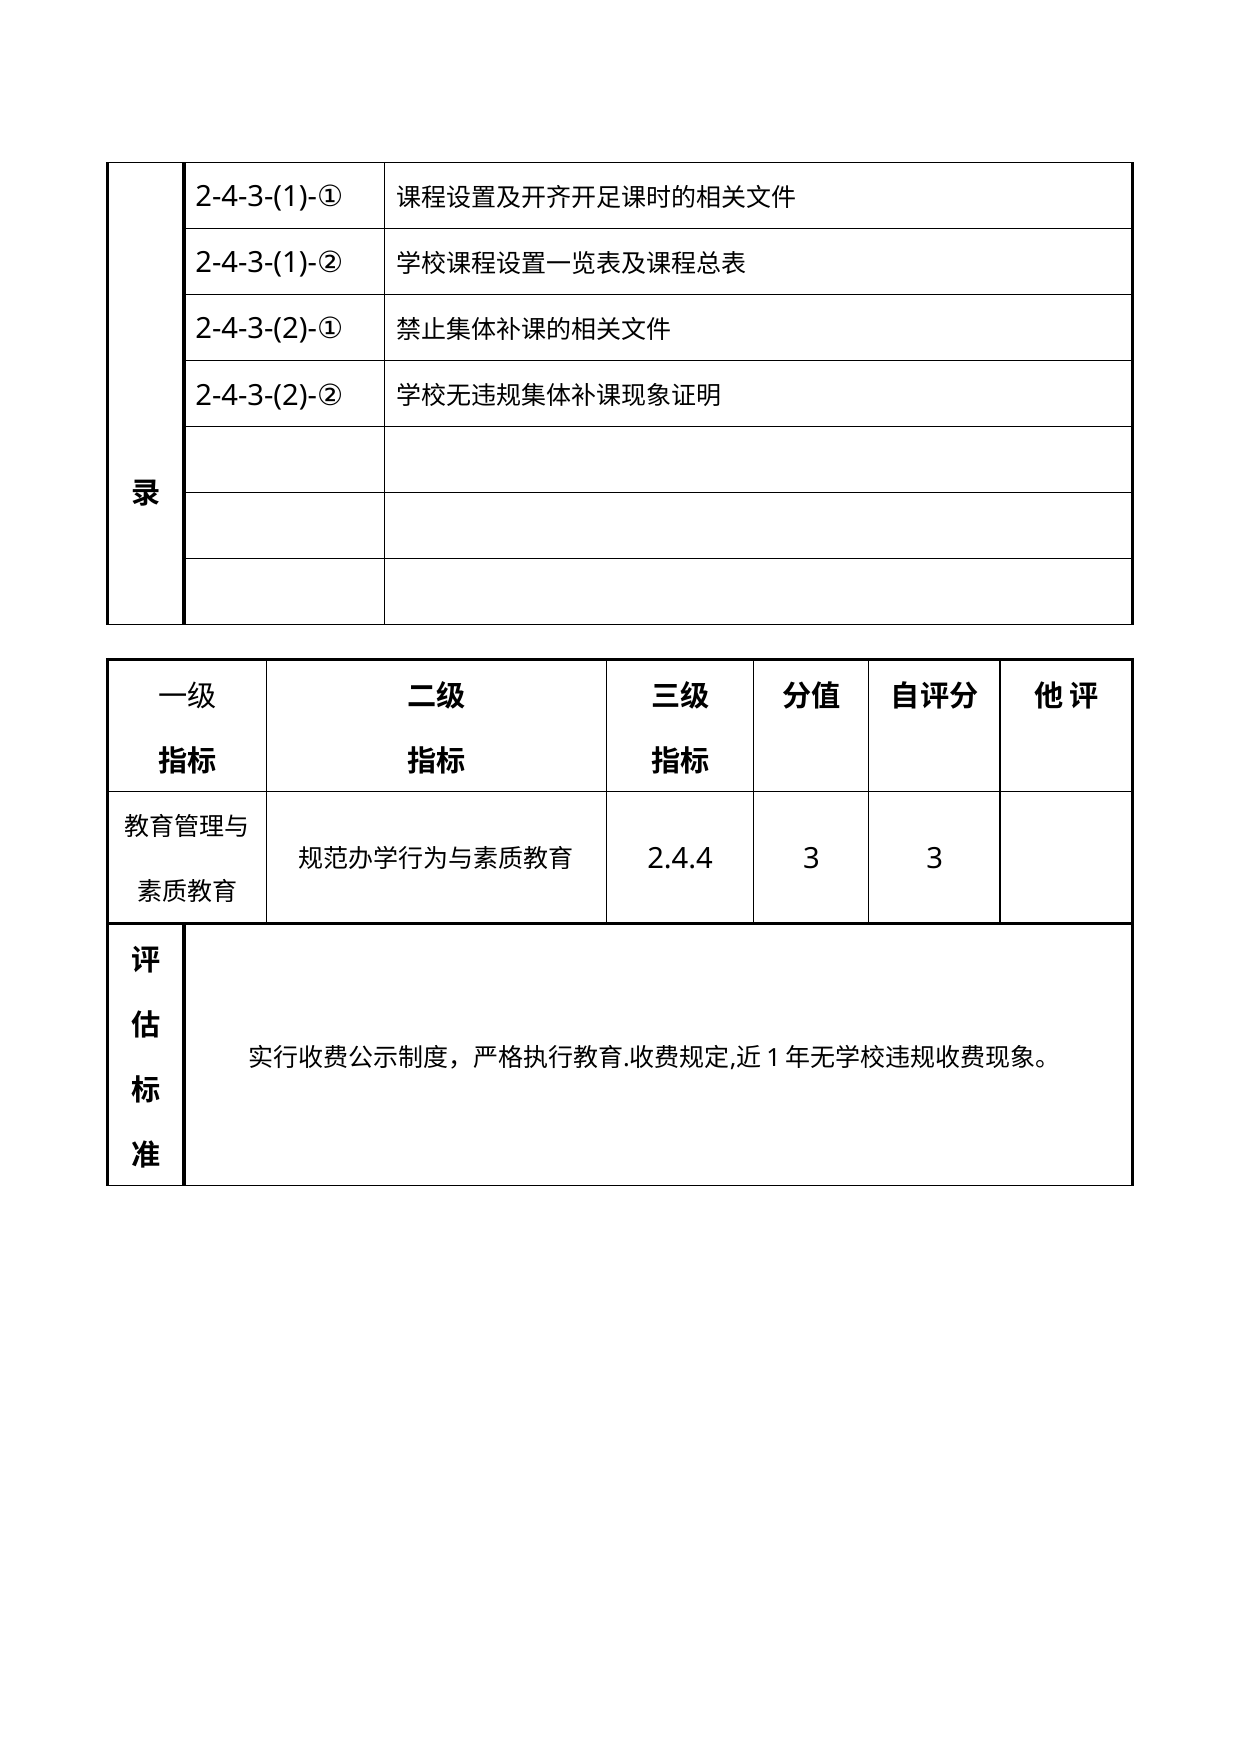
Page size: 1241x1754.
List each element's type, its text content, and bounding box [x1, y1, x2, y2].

table_cell 3 [869, 792, 999, 922]
table_header 一级 指标 [109, 661, 266, 791]
table_header 分值 [754, 661, 868, 791]
table_cell 学校课程设置一览表及课程总表 [385, 229, 1131, 294]
table_cell 学校无违规集体补课现象证明 [385, 361, 1131, 426]
table_cell 2-4-3-(2)-① [186, 295, 384, 360]
table_cell 课程设置及开齐开足课时的相关文件 [385, 163, 1131, 228]
table_cell 教育管理与素质教育 [109, 792, 266, 922]
table_cell [385, 427, 1131, 492]
table_cell 2-4-3-(2)-② [186, 361, 384, 426]
table_header 二级 指标 [267, 661, 606, 791]
table_cell [385, 493, 1131, 558]
table_cell [186, 559, 384, 624]
table_cell 2-4-3-(1)-① [186, 163, 384, 228]
table_cell 评 估 标 准 [109, 925, 182, 1185]
table_cell 2-4-3-(1)-② [186, 229, 384, 294]
table_cell 规范办学行为与素质教育 [267, 792, 606, 922]
table_cell [1001, 792, 1131, 922]
table_cell 禁止集体补课的相关文件 [385, 295, 1131, 360]
table_cell 2.4.4 [607, 792, 753, 922]
table_header 自评分 [869, 661, 999, 791]
table_cell 目 录 [109, 163, 182, 624]
table_header 三级 指标 [607, 661, 753, 791]
table_cell [385, 559, 1131, 624]
table_cell [186, 427, 384, 492]
table_cell 3 [754, 792, 868, 922]
table_cell [186, 493, 384, 558]
table_cell 实行收费公示制度，严格执行教育.收费规定,近1年无学校违规收费现象。 [186, 925, 1131, 1185]
table_header 他 评 [1001, 661, 1131, 791]
